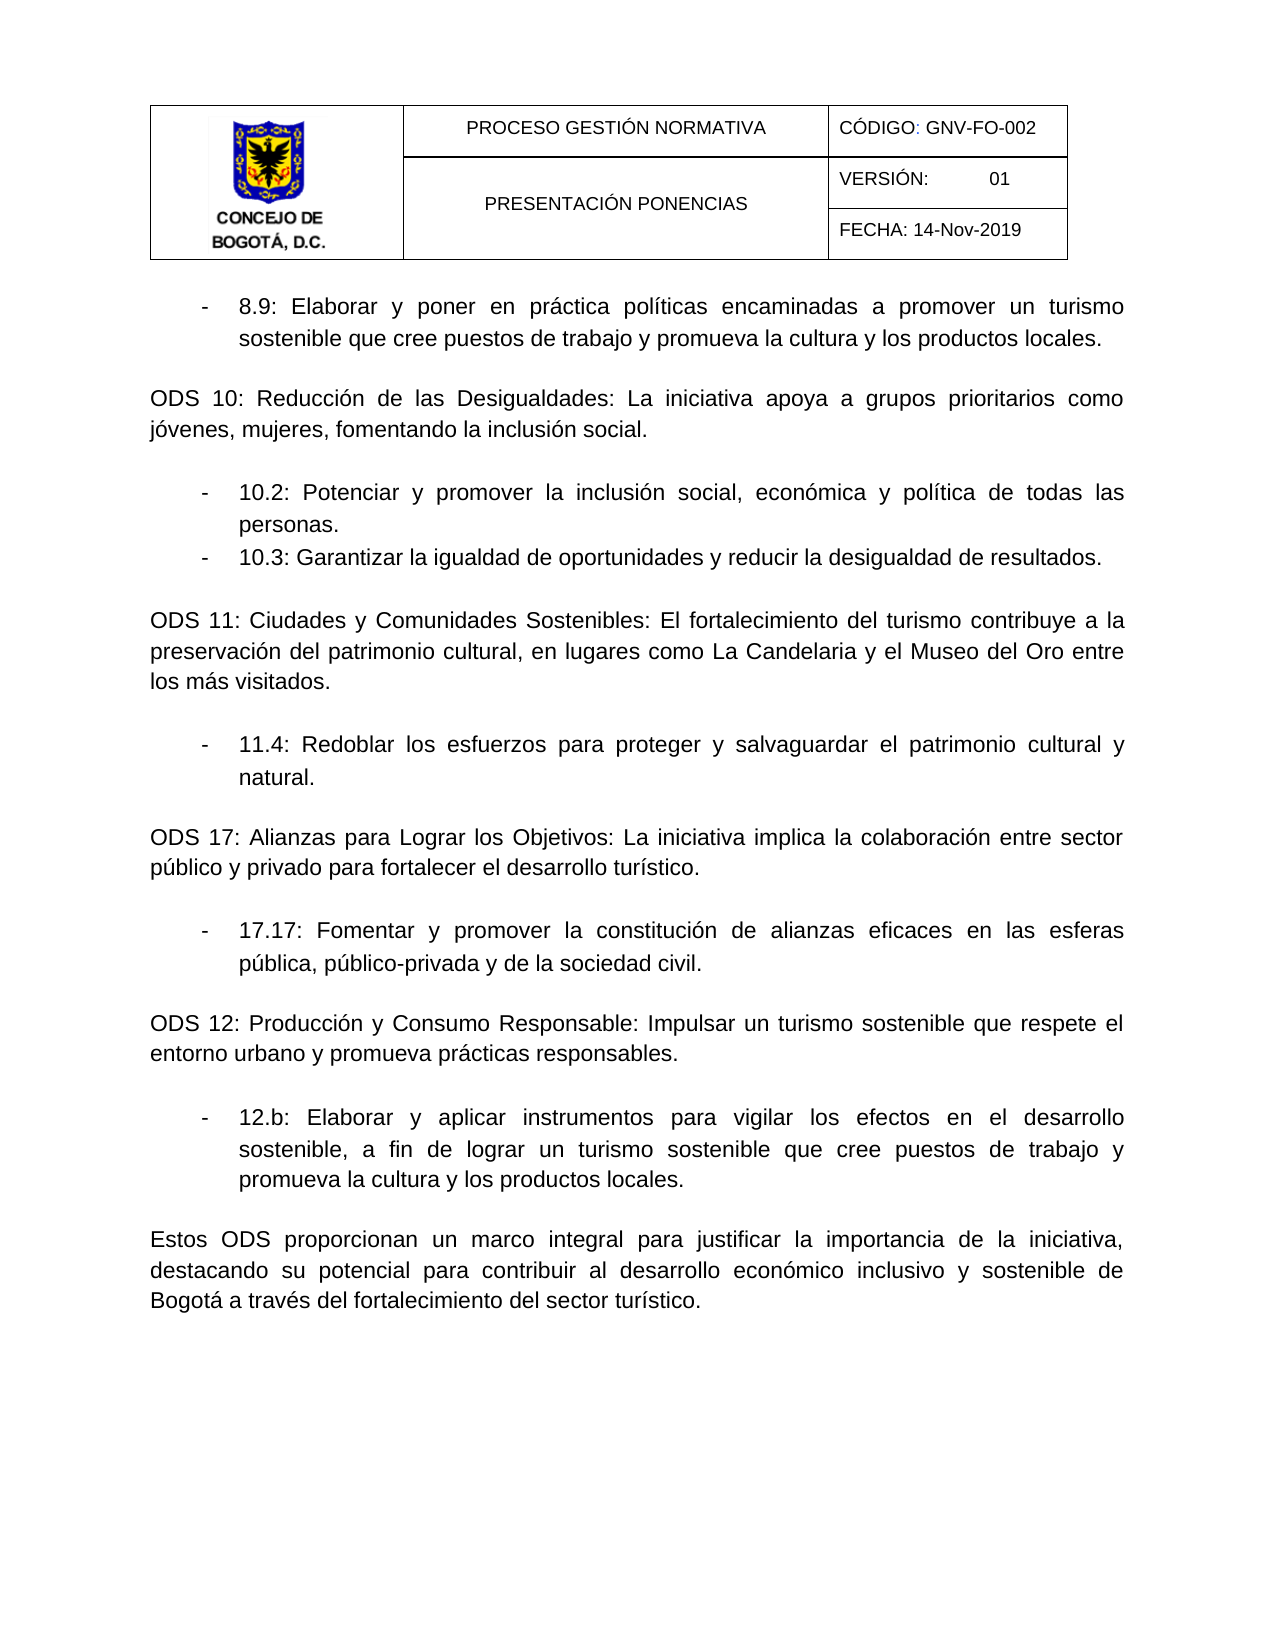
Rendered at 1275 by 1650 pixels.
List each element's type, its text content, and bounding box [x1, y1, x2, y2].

text ODS 17: Alianzas para Lograr los Objetivos: La iniciativa implica la colaboración entre sector público y privado para fortalecer el desarrollo turístico. [150, 824, 1125, 880]
text Estos ODS proporcionan un marco integral para justificar la importancia de la iniciativa, destacando su potencial para contribuir al desarrollo económico inclusivo y sostenible de Bogotá a través del fortalecimiento del sector turístico. [150, 1226, 1125, 1313]
list 8.9: Elaborar y poner en práctica políticas encaminadas a promover un turismo sostenible que cree puestos de trabajo y promueva la cultura y los productos locales. [201, 290, 1125, 351]
list 17.17: Fomentar y promover la constitución de alianzas eficaces en las esferas pública, público-privada y de la sociedad civil. [201, 914, 1125, 976]
text ODS 11: Ciudades y Comunidades Sostenibles: El fortalecimiento del turismo contribuye a la preservación del patrimonio cultural, en lugares como La Candelaria y el Museo del Oro entre los más visitados. [150, 607, 1125, 694]
picture [207, 115, 329, 254]
list 10.2: Potenciar y promover la inclusión social, económica y política de todas las personas. [201, 476, 1125, 537]
text ODS 10: Reducción de las Desigualdades: La iniciativa apoya a grupos prioritarios como jóvenes, mujeres, fomentando la inclusión social. [150, 385, 1125, 442]
list 12.b: Elaborar y aplicar instrumentos para vigilar los efectos en el desarrollo sostenible, a fin de lograr un turismo sostenible que cree puestos de trabajo y promueva la cultura y los productos locales. [201, 1101, 1125, 1192]
list 11.4: Redoblar los esfuerzos para proteger y salvaguardar el patrimonio cultural y natural. [201, 728, 1125, 790]
list 10.3: Garantizar la igualdad de oportunidades y reducir la desigualdad de resultados. [201, 541, 1125, 573]
text ODS 12: Producción y Consumo Responsable: Impulsar un turismo sostenible que respete el entorno urbano y promueva prácticas responsables. [150, 1010, 1125, 1067]
